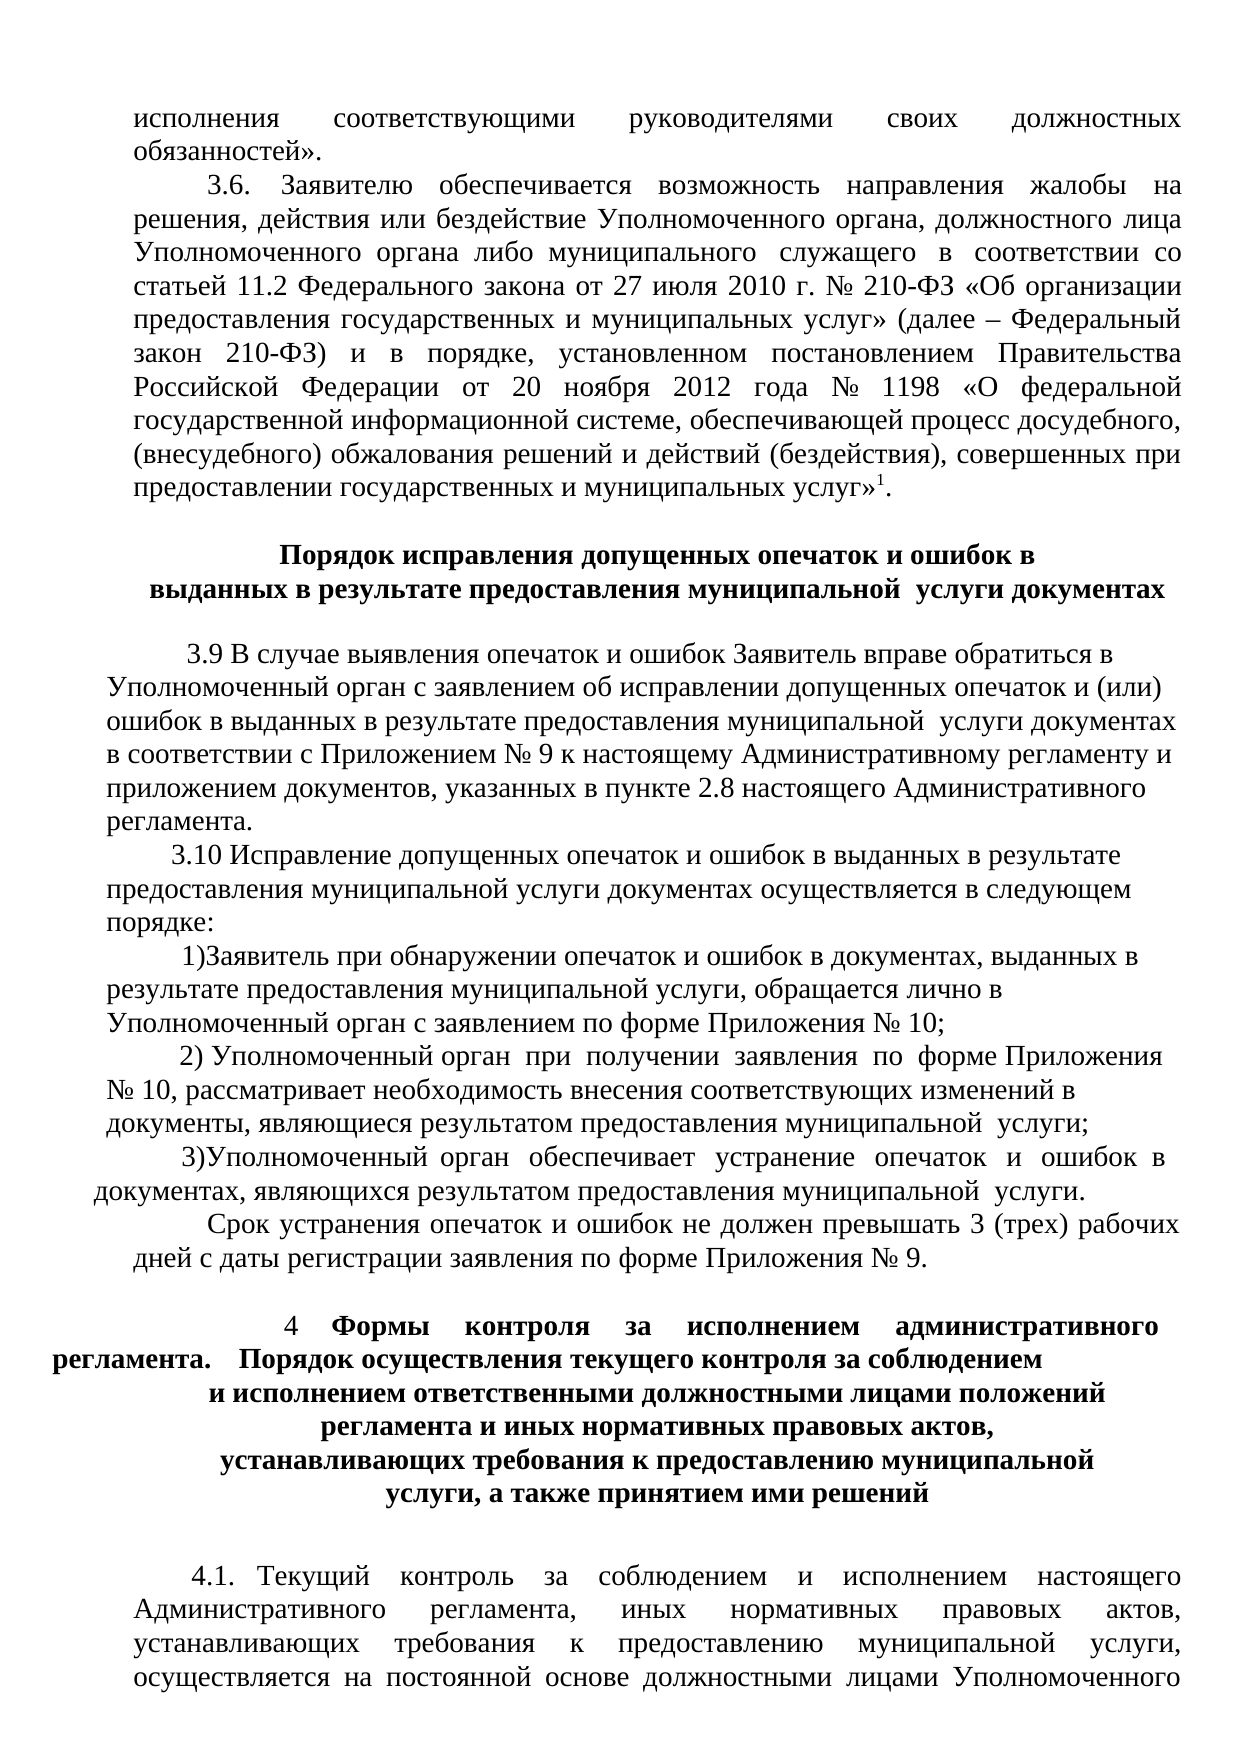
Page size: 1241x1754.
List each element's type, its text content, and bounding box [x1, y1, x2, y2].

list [133, 1558, 1182, 1692]
text 3)Уполномоченный орган обеспечивает устранение опечаток и ошибок в документах, являющихся результатом предоставления муниципальной услуги. [93, 1139, 1182, 1206]
subtitle Порядок исправления допущенных опечаток и ошибок в [132, 538, 1182, 572]
text 2) Уполномоченный орган при получении заявления по форме Приложения № 10, рассматривает необходимость внесения соответствующих изменений в документы, являющиеся результатом предоставления муниципальной услуги; [106, 1038, 1182, 1139]
subtitle 4 Формы контроля за исполнением административного регламента. Порядок осуществления текущего контроля за соблюдением [52, 1308, 1159, 1375]
text 3.9 В случае выявления опечаток и ошибок Заявитель вправе обратиться в Уполномоченный орган с заявлением об исправлении допущенных опечаток и (или) ошибок в выданных в результате предоставления муниципальной услуги документах в соответствии с Приложением № 9 к настоящему Административному регламенту и приложением документов, указанных в пункте 2.8 настоящего Административного регламента. [106, 636, 1182, 837]
text 1)Заявитель при обнаружении опечаток и ошибок в документах, выданных в результате предоставления муниципальной услуги, обращается лично в Уполномоченный орган с заявлением по форме Приложения № 10; [106, 938, 1198, 1038]
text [133, 100, 1181, 167]
text выданных в результате предоставления муниципальной услуги документах [132, 572, 1183, 605]
list Заявителю обеспечивается возможность направления жалобы на решения, действия или бездействие Уполномоченного органа, должностного лица Уполномоченного органа либо муниципального служащего в соответствии со статьей 11.2 Федерального закона от 27 июля 2010 г. № 210-ФЗ «Об организации предоставления государственных и муниципальных услуг» (далее – Федеральный закон 210-ФЗ) и в порядке, установленном постановлением Правительства Российской Федерации от 20 ноября 2012 года № 1198 «О федеральной государственной информационной системе, обеспечивающей процесс досудебного, (внесудебного) обжалования решений и действий (бездействия), совершенных при предоставлении государственных и муниципальных услуг»1. [133, 167, 1182, 504]
text 3.10 Исправление допущенных опечаток и ошибок в выданных в результате предоставления муниципальной услуги документах осуществляется в следующем порядке: [106, 837, 1198, 938]
text и исполнением ответственными должностными лицами положений регламента и иных нормативных правовых актов, устанавливающих требования к предоставлению муниципальной услуги, а также принятием ими решений [205, 1375, 1109, 1509]
text Срок устранения опечаток и ошибок не должен превышать 3 (трех) рабочих дней с даты регистрации заявления по форме Приложения № 9. [133, 1206, 1181, 1273]
